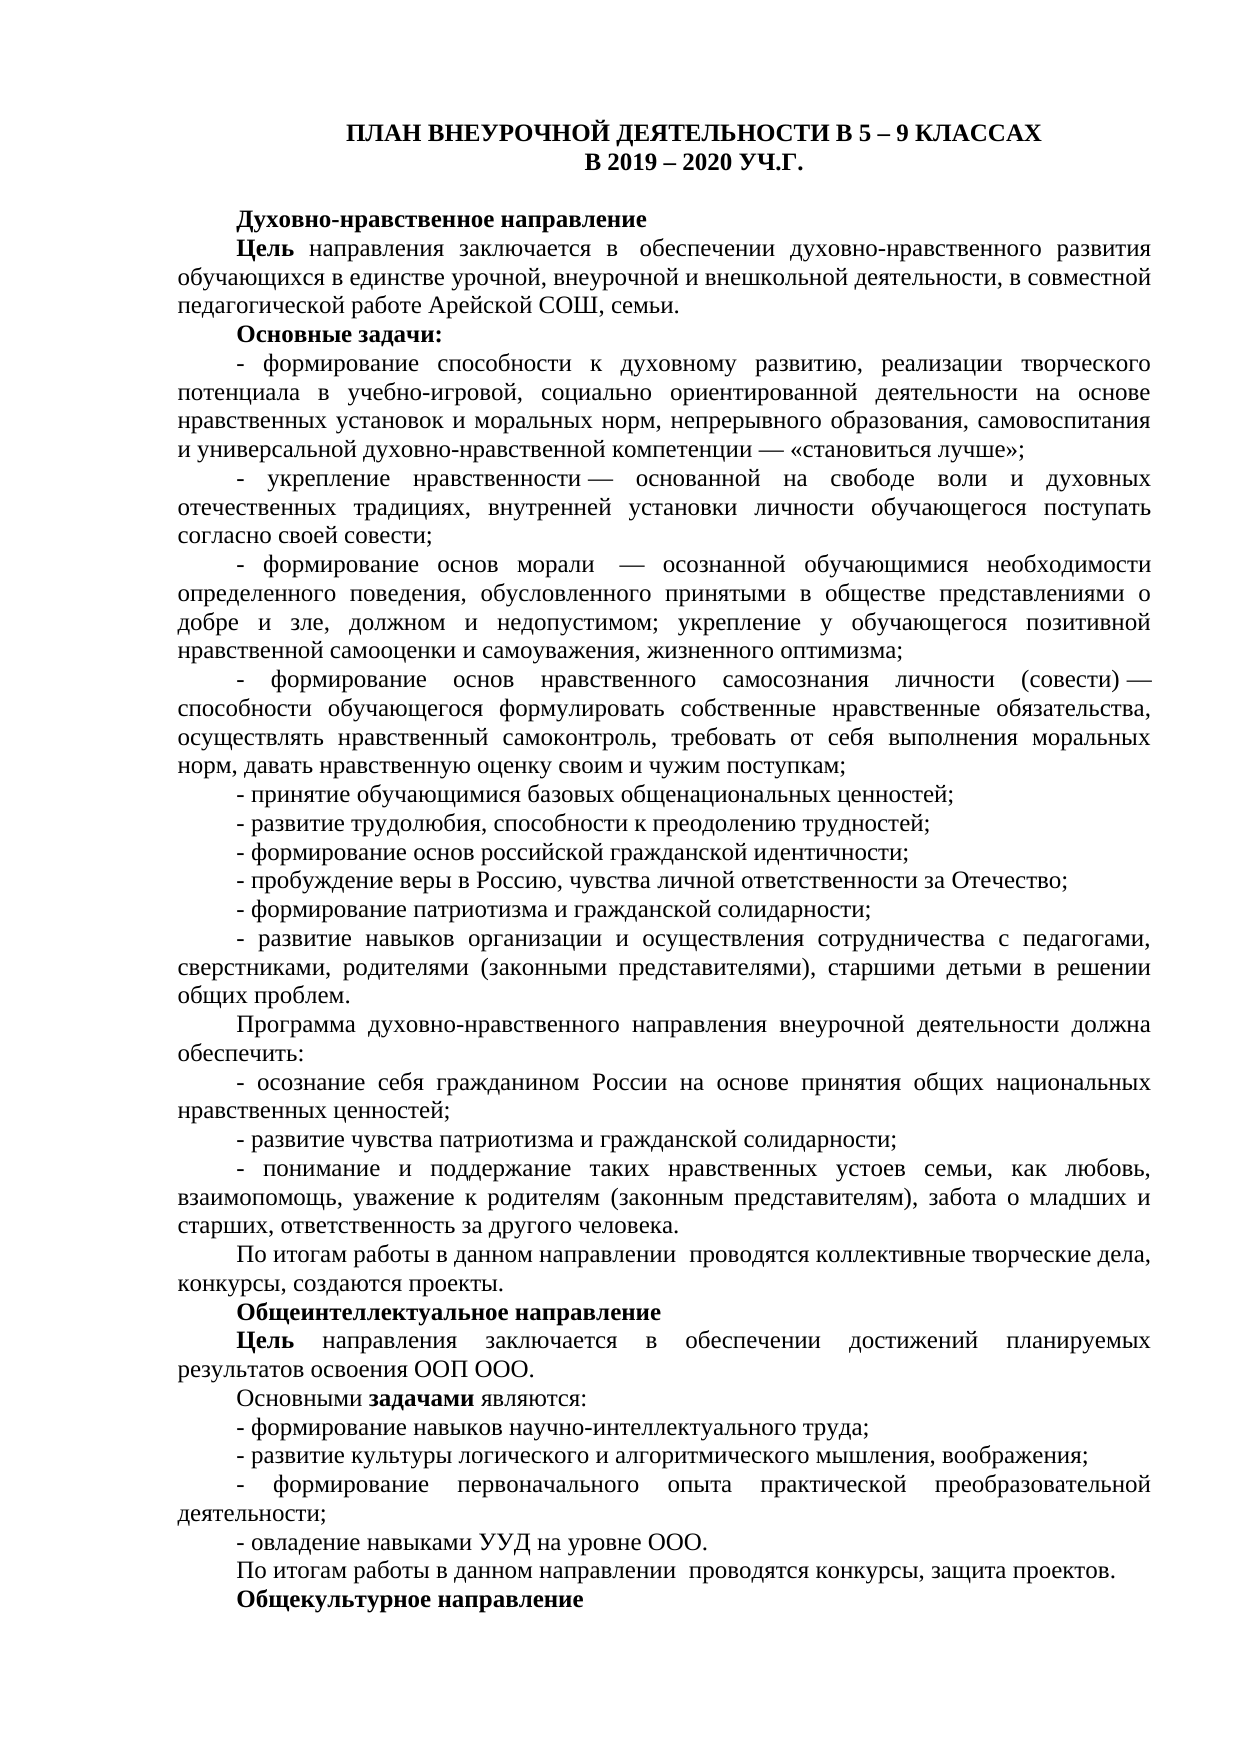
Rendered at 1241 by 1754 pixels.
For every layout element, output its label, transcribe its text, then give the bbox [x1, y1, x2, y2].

text - принятие обучающимися базовых общенациональных ценностей; [177, 779, 1152, 808]
text - развитие навыков организации и осуществления сотрудничества с педагогами, сверстниками, родителями (законными представителями), старшими детьми в решении общих проблем. [177, 923, 1152, 1009]
text - формирование основ морали — осознанной обучающимися необходимости определенного поведения, обусловленного принятыми в обществе представлениями о добре и зле, должном и недопустимом; укрепление у обучающегося позитивной нравственной самооценки и самоуважения, жизненного оптимизма; [177, 549, 1152, 664]
text - формирование основ российской гражданской идентичности; [177, 837, 1152, 866]
text - формирование основ нравственного самосознания личности (совести) — способности обучающегося формулировать собственные нравственные обязательства, осуществлять нравственный самоконтроль, требовать от себя выполнения моральных норм, давать нравственную оценку своим и чужим поступкам; [177, 664, 1152, 779]
text - развитие трудолюбия, способности к преодолению трудностей; [177, 808, 1152, 837]
text - развитие чувства патриотизма и гражданской солидарности; [177, 1124, 1152, 1153]
text - формирование навыков научно-интеллектуального труда; [177, 1412, 1152, 1441]
text - пробуждение веры в Россию, чувства личной ответственности за Отечество; [177, 866, 1152, 894]
text Общекультурное направление [177, 1584, 1152, 1613]
text - осознание себя гражданином России на основе принятия общих национальных нравственных ценностей; [177, 1067, 1152, 1124]
text - формирование способности к духовному развитию, реализации творческого потенциала в учебно-игровой, социально ориентированной деятельности на основе нравственных установок и моральных норм, непрерывного образования, самовоспитания и универсальной духовно-нравственной компетенции — «становиться лучше»; [177, 348, 1152, 463]
text По итогам работы в данном направлении проводятся коллективные творческие дела, конкурсы, создаются проекты. [177, 1239, 1152, 1297]
text По итогам работы в данном направлении проводятся конкурсы, защита проектов. [177, 1556, 1152, 1584]
text - укрепление нравственности — основанной на свободе воли и духовных отечественных традициях, внутренней установки личности обучающегося поступать согласно своей совести; [177, 463, 1152, 549]
text - формирование патриотизма и гражданской солидарности; [177, 894, 1152, 923]
text - овладение навыками УУД на уровне ООО. [177, 1527, 1152, 1556]
text В 2019 – 2020 УЧ.Г. [177, 147, 1152, 176]
text Основные задачи: [177, 319, 1152, 348]
text Программа духовно-нравственного направления внеурочной деятельности должна обеспечить: [177, 1009, 1152, 1067]
text - понимание и поддержание таких нравственных устоев семьи, как любовь, взаимопомощь, уважение к родителям (законным представителям), забота о младших и старших, ответственность за другого человека. [177, 1153, 1152, 1239]
text ПЛАН ВНЕУРОЧНОЙ ДЕЯТЕЛЬНОСТИ В 5 – 9 КЛАССАХ [177, 118, 1152, 147]
text - формирование первоначального опыта практической преобразовательной деятельности; [177, 1469, 1152, 1527]
text - развитие культуры логического и алгоритмического мышления, воображения; [177, 1441, 1152, 1469]
text Основными задачами являются: [177, 1383, 1152, 1412]
text Духовно-нравственное направление [177, 204, 1152, 233]
text Цель направления заключается в обеспечении духовно-нравственного развития обучающихся в единстве урочной, внеурочной и внешкольной деятельности, в совместной педагогической работе Арейской СОШ, семьи. [177, 233, 1152, 319]
text Цель направления заключается в обеспечении достижений планируемых результатов освоения ООП ООО. [177, 1326, 1152, 1383]
text Общеинтеллектуальное направление [177, 1297, 1152, 1326]
